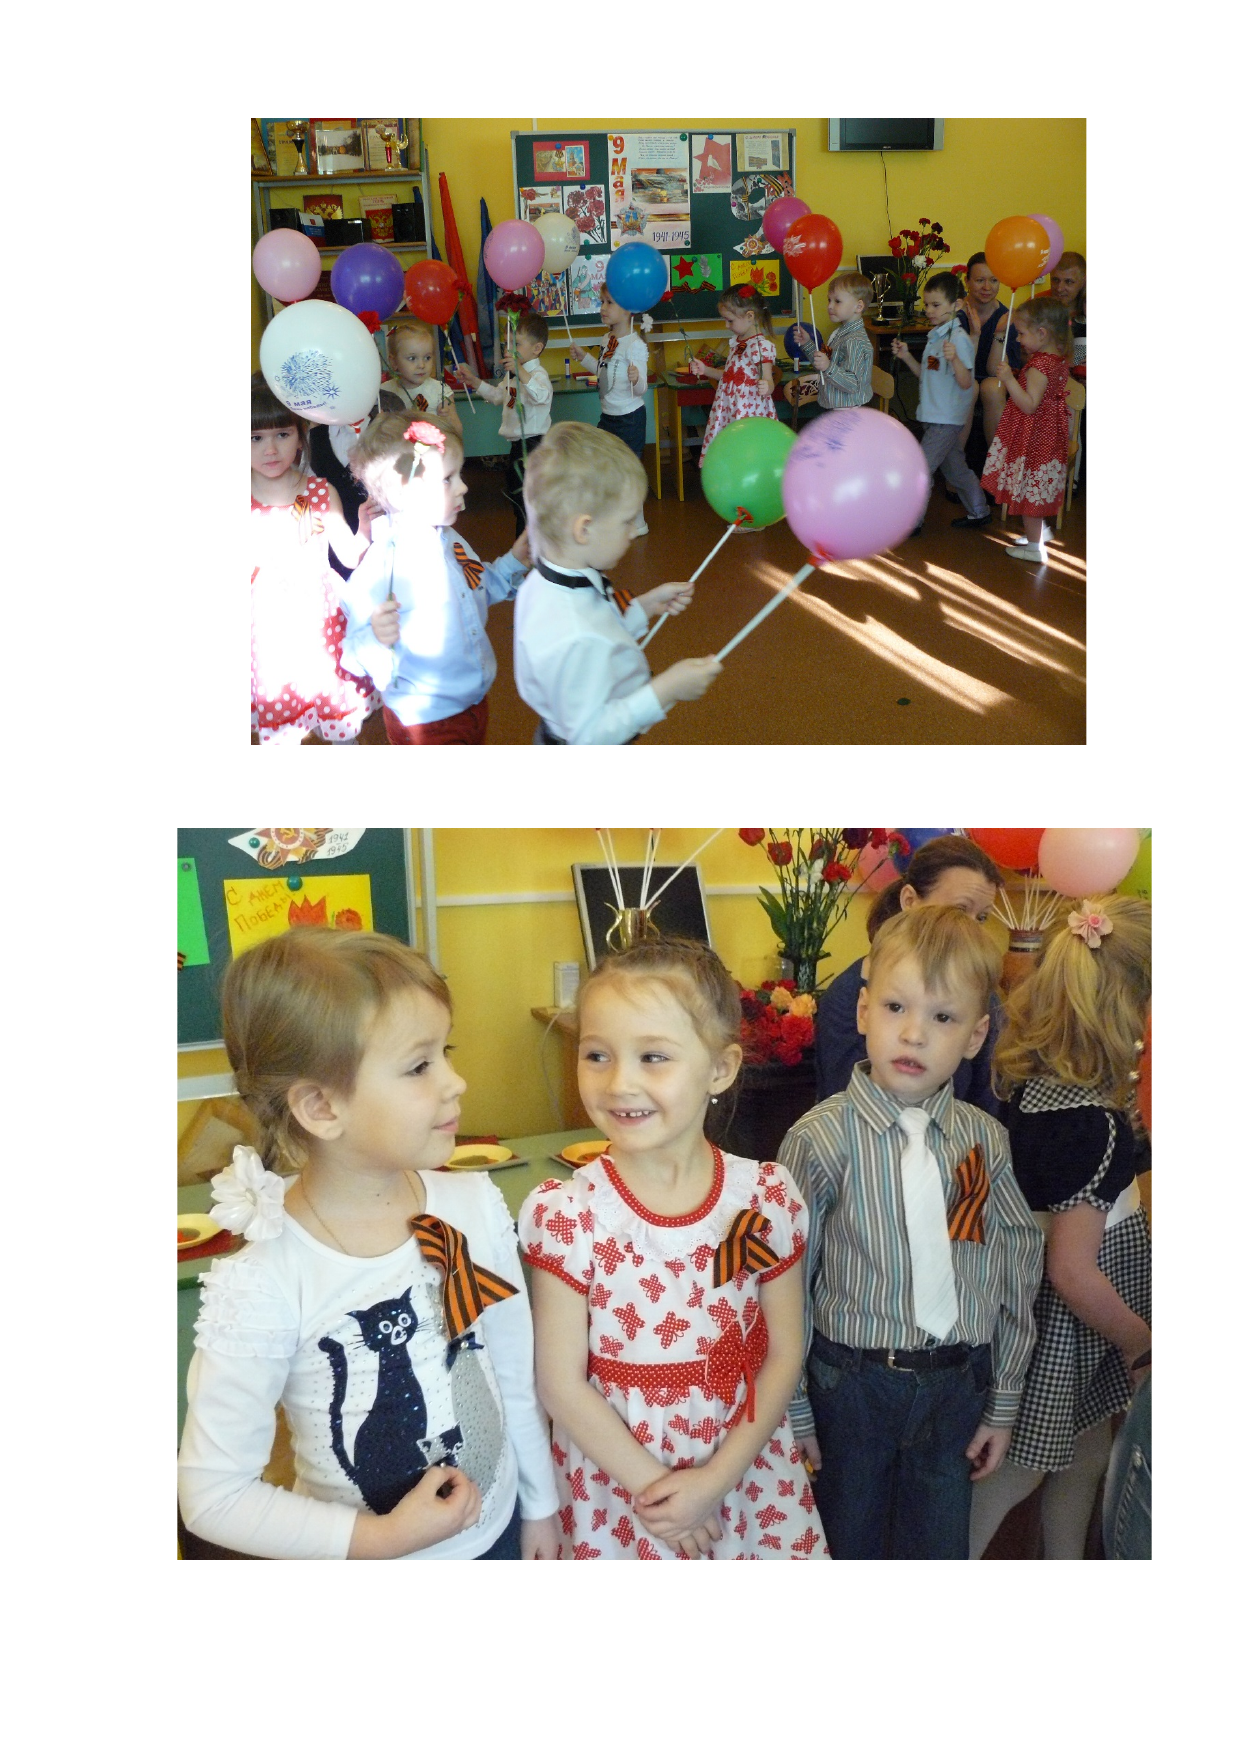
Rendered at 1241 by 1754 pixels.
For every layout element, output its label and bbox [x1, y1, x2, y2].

picture [251, 118, 1087, 745]
picture [177, 828, 1152, 1560]
